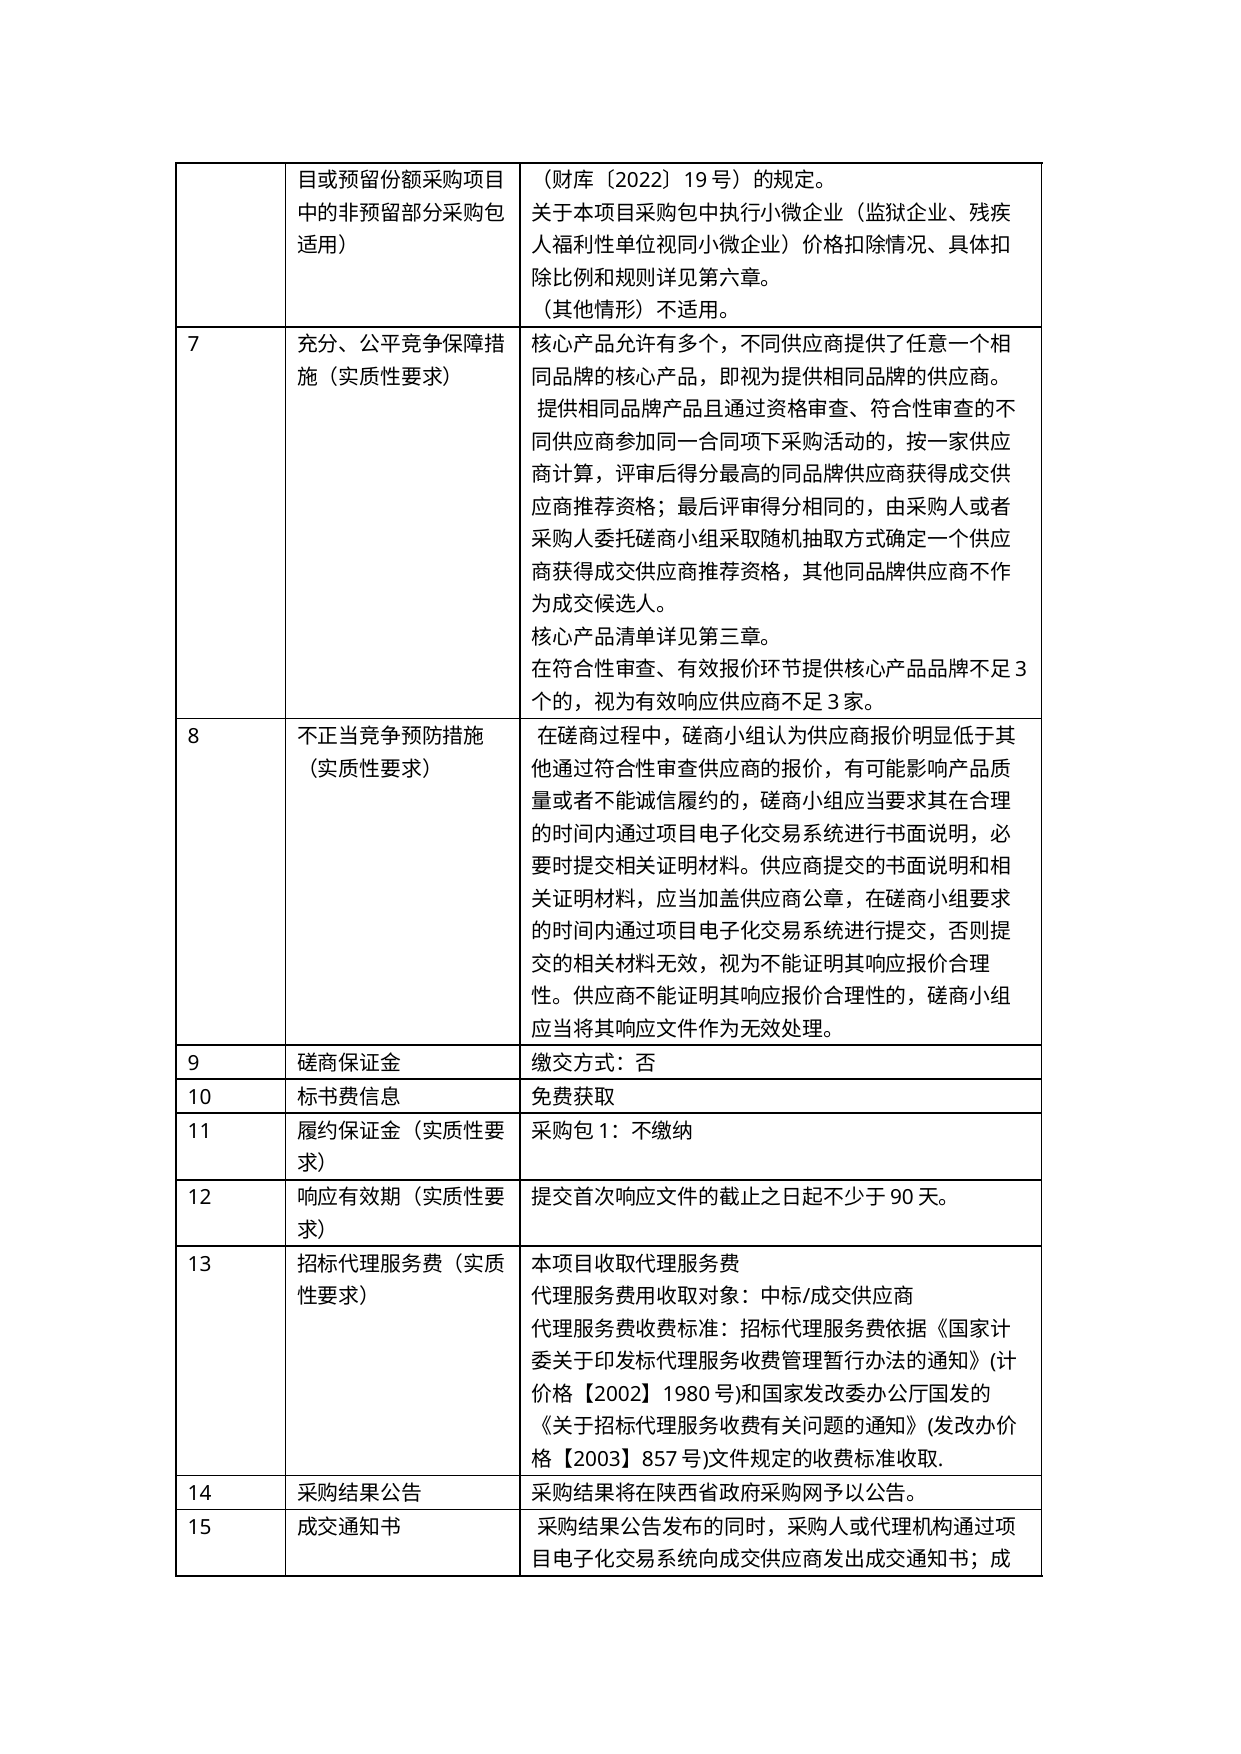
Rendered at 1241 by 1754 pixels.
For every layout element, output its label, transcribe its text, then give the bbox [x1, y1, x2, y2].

table_cell 不正当竞争预防措施（实质性要求） [286, 719, 519, 1044]
table_cell 11 [177, 1114, 285, 1179]
table_cell 磋商保证金 [286, 1046, 519, 1078]
table_cell 核心产品允许有多个，不同供应商提供了任意一个相同品牌的核心产品，即视为提供相同品牌的供应商。 提供相同品牌产品且通过资格审查、符合性审查的不同供应商参加同一合同项下采购活动的，按一家供应商计算，评审后得分最高的同品牌供应商获得成交供应商推荐资格；最后评审得分相同的，由采购人或者采购人委托磋商小组采取随机抽取方式确定一个供应商获得成交供应商推荐资格，其他同品牌供应商不作为成交候选人。 核心产品清单详见第三章。 在符合性审查、有效报价环节提供核心产品品牌不足3个的，视为有效响应供应商不足3家。 [521, 328, 1041, 718]
table_cell 12 [177, 1181, 285, 1245]
table_cell 标书费信息 [286, 1080, 519, 1112]
table_cell 13 [177, 1247, 285, 1474]
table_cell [521, 1510, 1041, 1575]
table_cell 本项目收取代理服务费 代理服务费用收取对象：中标/成交供应商 代理服务费收费标准：招标代理服务费依据《国家计委关于印发标代理服务收费管理暂行办法的通知》(计价格【2002】1980号)和国家发改委办公厅国发的《关于招标代理服务收费有关问题的通知》(发改办价格【2003】857号)文件规定的收费标准收取. [521, 1247, 1041, 1474]
table_cell 采购包1：不缴纳 [521, 1114, 1041, 1179]
table_cell 招标代理服务费（实质性要求） [286, 1247, 519, 1474]
table_cell 充分、公平竞争保障措施（实质性要求） [286, 328, 519, 718]
table_cell 响应有效期（实质性要求） [286, 1181, 519, 1245]
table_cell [521, 164, 1041, 326]
table_cell 成交通知书 [286, 1510, 519, 1575]
table_cell 在磋商过程中，磋商小组认为供应商报价明显低于其他通过符合性审查供应商的报价，有可能影响产品质量或者不能诚信履约的，磋商小组应当要求其在合理的时间内通过项目电子化交易系统进行书面说明，必要时提交相关证明材料。供应商提交的书面说明和相关证明材料，应当加盖供应商公章，在磋商小组要求的时间内通过项目电子化交易系统进行提交，否则提交的相关材料无效，视为不能证明其响应报价合理性。供应商不能证明其响应报价合理性的，磋商小组应当将其响应文件作为无效处理。 [521, 719, 1041, 1044]
table_cell 7 [177, 328, 285, 718]
table_cell 提交首次响应文件的截止之日起不少于90天。 [521, 1181, 1041, 1245]
table_cell 9 [177, 1046, 285, 1078]
table_cell 免费获取 [521, 1080, 1041, 1112]
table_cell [286, 164, 519, 326]
table_cell 采购结果公告 [286, 1476, 519, 1508]
table_cell 采购结果将在陕西省政府采购网予以公告。 [521, 1476, 1041, 1508]
table_cell 10 [177, 1080, 285, 1112]
table_cell 履约保证金（实质性要求） [286, 1114, 519, 1179]
table_cell 8 [177, 719, 285, 1044]
table_cell 15 [177, 1510, 285, 1575]
table_cell 14 [177, 1476, 285, 1508]
table_cell 6 [177, 164, 285, 326]
table_cell 缴交方式：否 [521, 1046, 1041, 1078]
